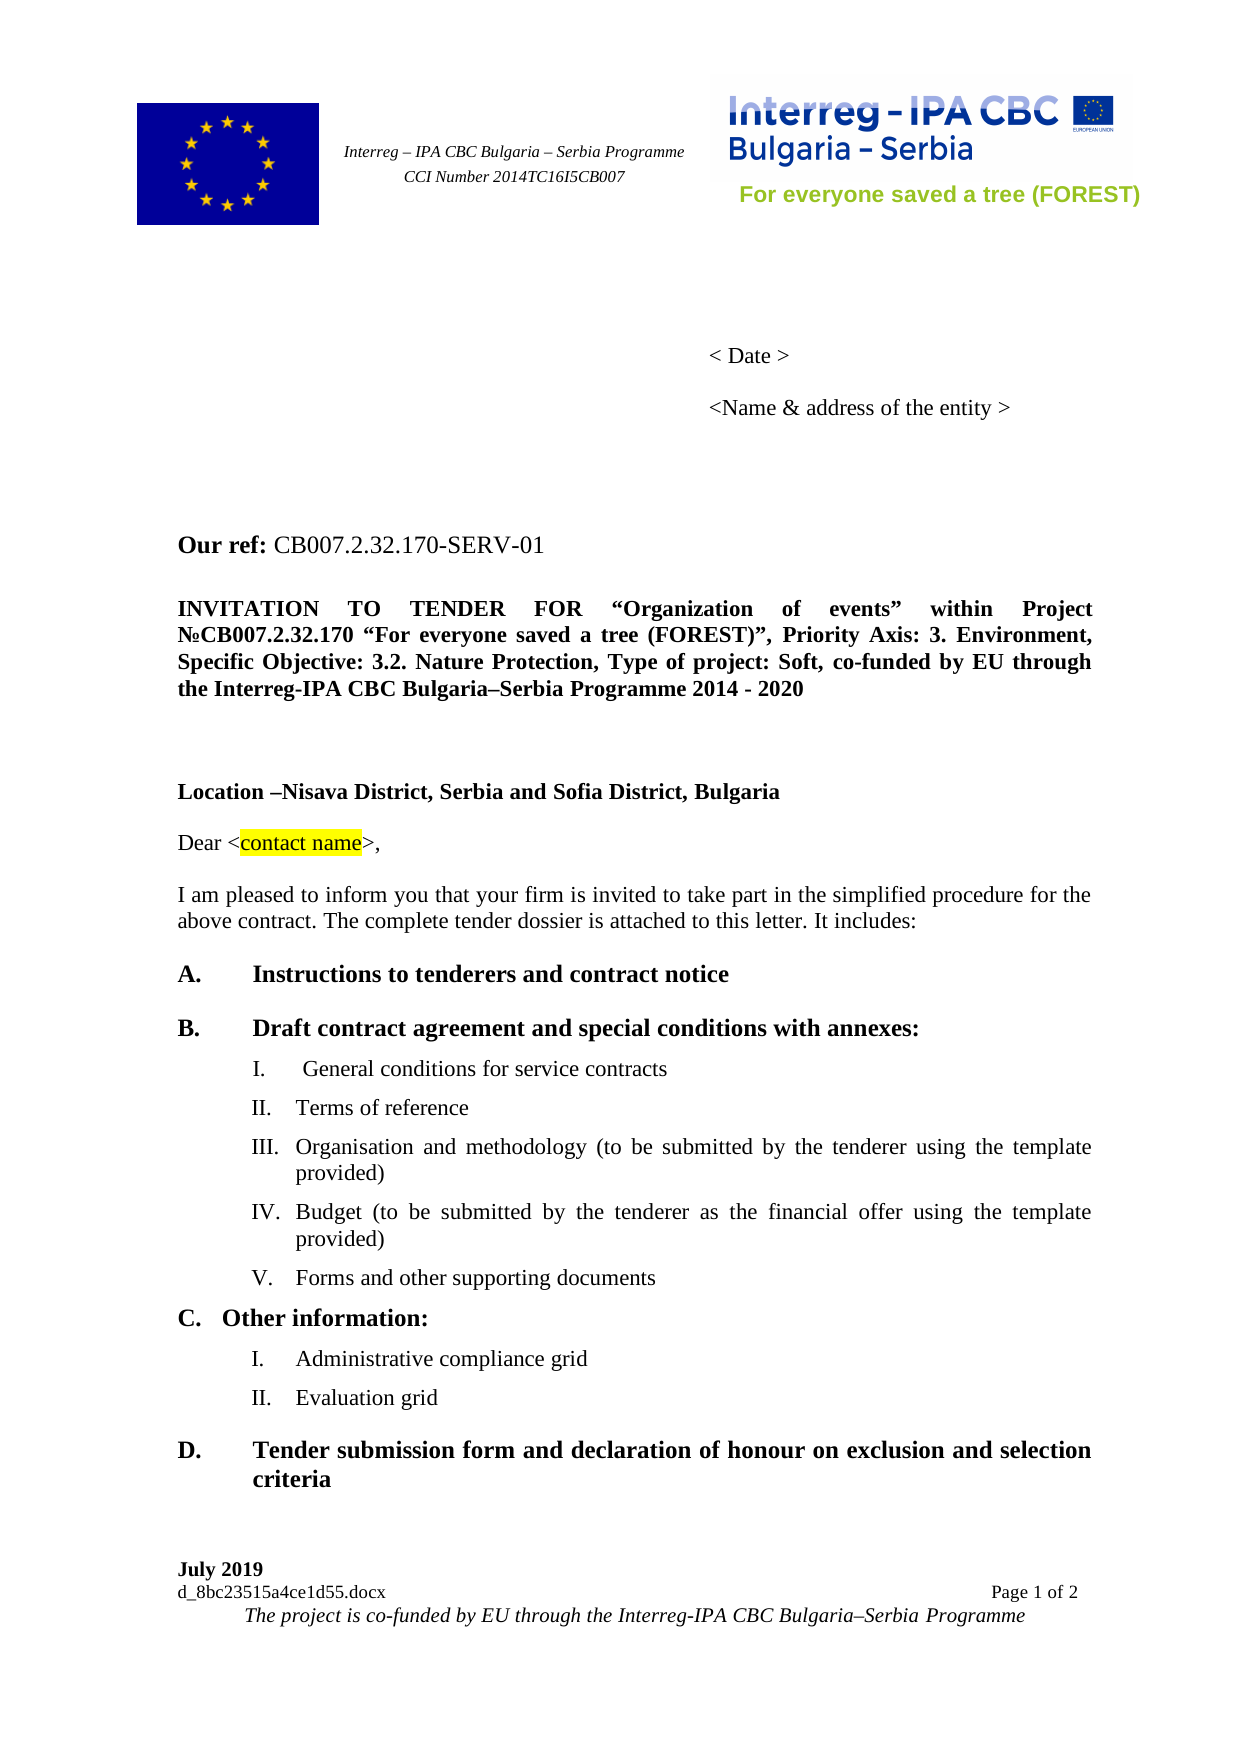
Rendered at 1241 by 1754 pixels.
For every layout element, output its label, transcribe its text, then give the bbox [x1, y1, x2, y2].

text I am pleased to inform you that your firm is invited to take part in the simplified procedure for the above contract. The complete tender dossier is attached to this letter. It includes: [177, 881, 1092, 934]
list Other information: [177, 1303, 1092, 1332]
text Location –Nisava District, Serbia and Sofia District, Bulgaria [177, 778, 1092, 804]
list Draft contract agreement and special conditions with annexes: [177, 1013, 1092, 1042]
picture [137, 103, 319, 225]
list Organisation and methodology (to be submitted by the tenderer using the template provided) [251, 1133, 1092, 1186]
list Evaluation grid [251, 1383, 1092, 1410]
text < Date > [709, 342, 1092, 368]
list Tender submission form and declaration of honour on exclusion and selection criteria [177, 1435, 1092, 1493]
subtitle Our ref: CB007.2.32.170-SERV-01 [177, 530, 1092, 559]
text INVITATION TO TENDER FOR “Organization of events” within Project №CB007.2.32.170 “For everyone saved a tree (FOREST)”, Priority Axis: 3. Environment, Specific Objective: 3.2. Nature Protection, Type of project: Soft, co-funded by EU through the Interreg-IPA CBC Bulgaria–Serbia Programme 2014 - 2020 [177, 595, 1092, 701]
text <Name & address of the entity > [709, 393, 1092, 420]
list Forms and other supporting documents [251, 1264, 1092, 1290]
list Budget (to be submitted by the tenderer as the financial offer using the template provided) [251, 1198, 1092, 1251]
text Dear <contact name>, [177, 829, 240, 856]
list Administrative compliance grid [251, 1344, 1092, 1371]
text Dear <contact name>, [362, 829, 1092, 856]
list Instructions to tenderers and contract notice [177, 959, 1092, 988]
list General conditions for service contracts [252, 1054, 1092, 1081]
list Terms of reference [251, 1093, 1092, 1120]
picture [710, 74, 1133, 182]
